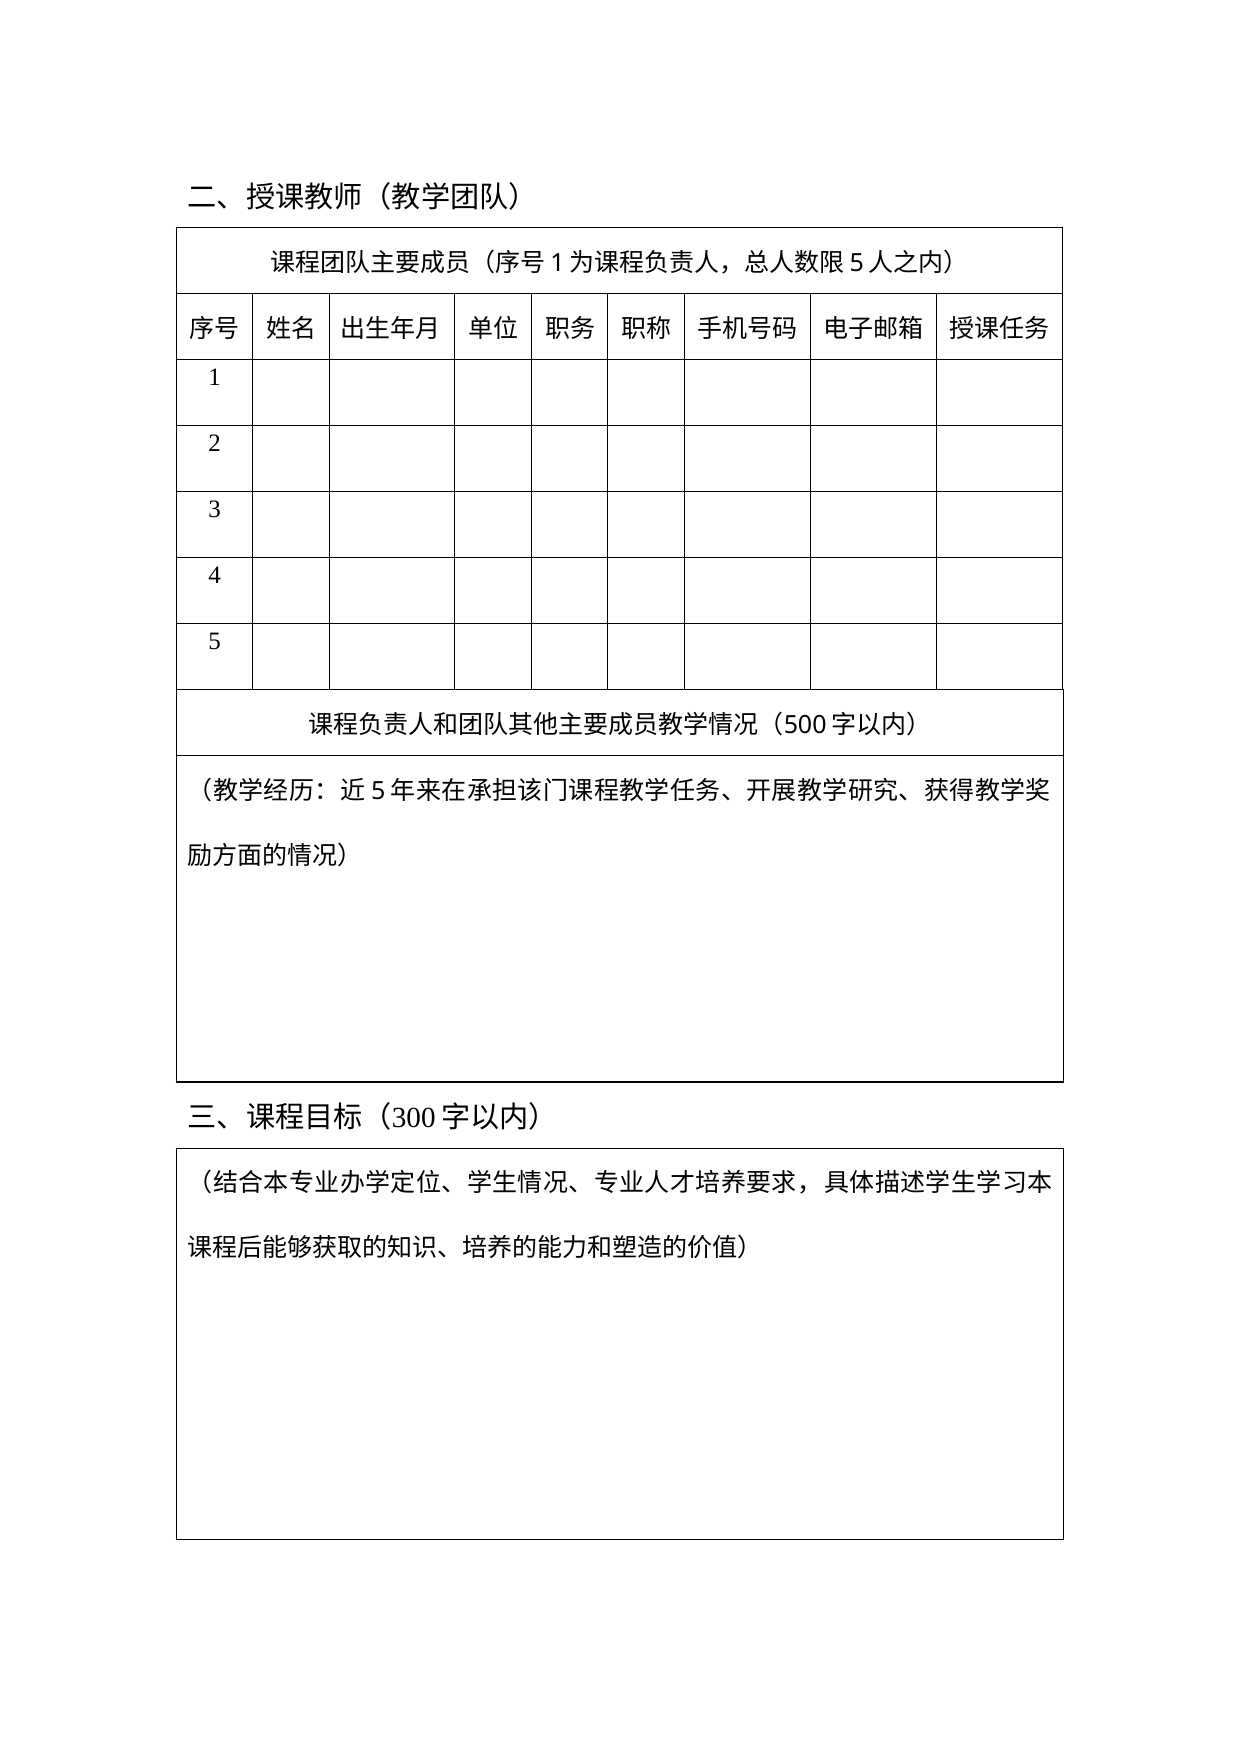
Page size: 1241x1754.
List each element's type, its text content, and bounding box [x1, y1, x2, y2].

table_cell [532, 426, 607, 491]
table_cell 序号 [177, 294, 252, 359]
text 三、课程目标（300字以内） [187, 1083, 1053, 1147]
table_cell [811, 492, 936, 557]
table_cell [532, 624, 607, 689]
table_cell [330, 360, 454, 425]
table_cell [811, 360, 936, 425]
table_cell [937, 624, 1062, 689]
table_cell 职称 [608, 294, 684, 359]
table_cell [253, 492, 329, 557]
text 二、授课教师（教学团队） [187, 162, 1053, 227]
table_cell [455, 360, 531, 425]
table_cell 4 [177, 558, 252, 623]
table_cell [455, 558, 531, 623]
table_cell 5 [177, 624, 252, 689]
table_cell 2 [177, 426, 252, 491]
table_cell 授课任务 [937, 294, 1062, 359]
table_cell [330, 624, 454, 689]
table_cell [608, 624, 684, 689]
table_cell [685, 492, 810, 557]
table_cell 出生年月 [330, 294, 454, 359]
table_cell [811, 426, 936, 491]
table_cell [532, 360, 607, 425]
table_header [177, 1149, 1063, 1538]
table_cell [253, 558, 329, 623]
table_cell [608, 492, 684, 557]
table_cell [253, 426, 329, 491]
table_cell [811, 558, 936, 623]
table_cell [685, 558, 810, 623]
table_cell 手机号码 [685, 294, 810, 359]
table_cell [608, 558, 684, 623]
table_cell [455, 492, 531, 557]
table_cell [330, 558, 454, 623]
table_cell 1 [177, 360, 252, 425]
table_cell （教学经历：近5年来在承担该门课程教学任务、开展教学研究、获得教学奖励方面的情况） [177, 756, 1063, 1081]
table_cell [685, 624, 810, 689]
table_cell 单位 [455, 294, 531, 359]
table_cell [455, 426, 531, 491]
table_cell [253, 360, 329, 425]
table_cell 3 [177, 492, 252, 557]
table_cell [811, 624, 936, 689]
table_cell [685, 426, 810, 491]
table_cell [455, 624, 531, 689]
table_cell [532, 492, 607, 557]
table_cell 电子邮箱 [811, 294, 936, 359]
table_cell [330, 492, 454, 557]
table_cell [937, 426, 1062, 491]
table_cell [532, 558, 607, 623]
table_cell [937, 558, 1062, 623]
table_cell [608, 360, 684, 425]
table_cell [253, 624, 329, 689]
table_header 课程团队主要成员（序号1为课程负责人，总人数限5人之内） [177, 228, 1062, 293]
table_cell 课程负责人和团队其他主要成员教学情况（500字以内） [177, 690, 1063, 755]
table_cell [685, 360, 810, 425]
table_cell [608, 426, 684, 491]
table_cell [937, 492, 1062, 557]
table_cell 职务 [532, 294, 607, 359]
table_cell [937, 360, 1062, 425]
table_cell [330, 426, 454, 491]
table_cell 姓名 [253, 294, 329, 359]
